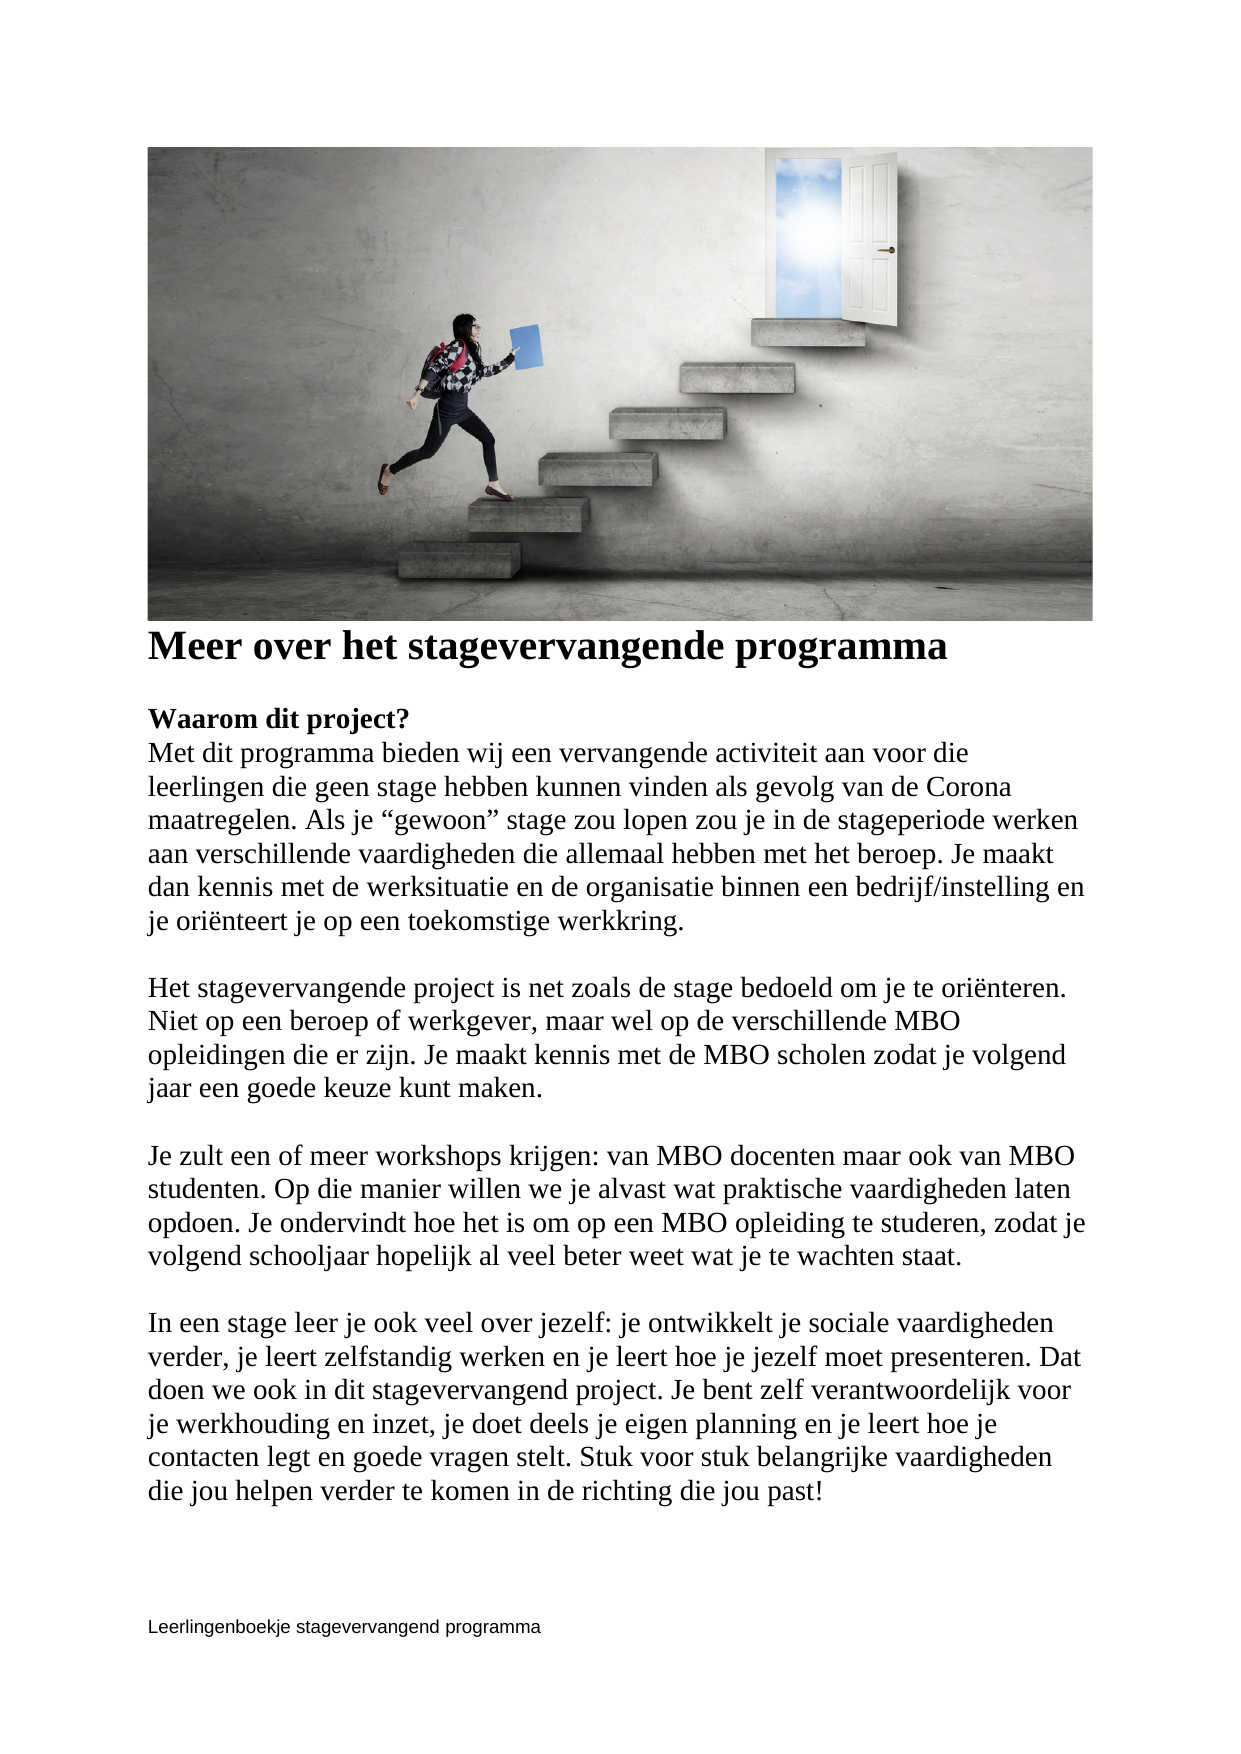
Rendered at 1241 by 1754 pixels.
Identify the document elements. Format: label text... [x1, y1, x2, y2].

picture [147, 147, 1093, 621]
text Het stagevervangende project is net zoals de stage bedoeld om je te oriënteren. Niet op een beroep of werkgever, maar wel op de verschillende MBO opleidingen die er zijn. Je maakt kennis met de MBO scholen zodat je volgend jaar een goede keuze kunt maken. [148, 970, 1093, 1104]
text Meer over het stagevervangende programma [148, 621, 1093, 668]
text Je zult een of meer workshops krijgen: van MBO docenten maar ook van MBO studenten. Op die manier willen we je alvast wat praktische vaardigheden laten opdoen. Je ondervindt hoe het is om op een MBO opleiding te studeren, zodat je volgend schooljaar hopelijk al veel beter weet wat je te wachten staat. [148, 1138, 1093, 1272]
text In een stage leer je ook veel over jezelf: je ontwikkelt je sociale vaardigheden verder, je leert zelfstandig werken en je leert hoe je jezelf moet presenteren. Dat doen we ook in dit stagevervangend project. Je bent zelf verantwoordelijk voor je werkhouding en inzet, je doet deels je eigen planning en je leert hoe je contacten legt en goede vragen stelt. Stuk voor stuk belangrijke vaardigheden die jou helpen verder te komen in de richting die jou past! [148, 1305, 1093, 1507]
text Met dit programma bieden wij een vervangende activiteit aan voor die leerlingen die geen stage hebben kunnen vinden als gevolg van de Corona maatregelen. Als je “gewoon” stage zou lopen zou je in de stageperiode werken aan verschillende vaardigheden die allemaal hebben met het beroep. Je maakt dan kennis met de werksituatie en de organisatie binnen een bedrijf/instelling en je oriënteert je op een toekomstige werkkring. [148, 735, 1093, 936]
text Waarom dit project? [148, 702, 1093, 735]
